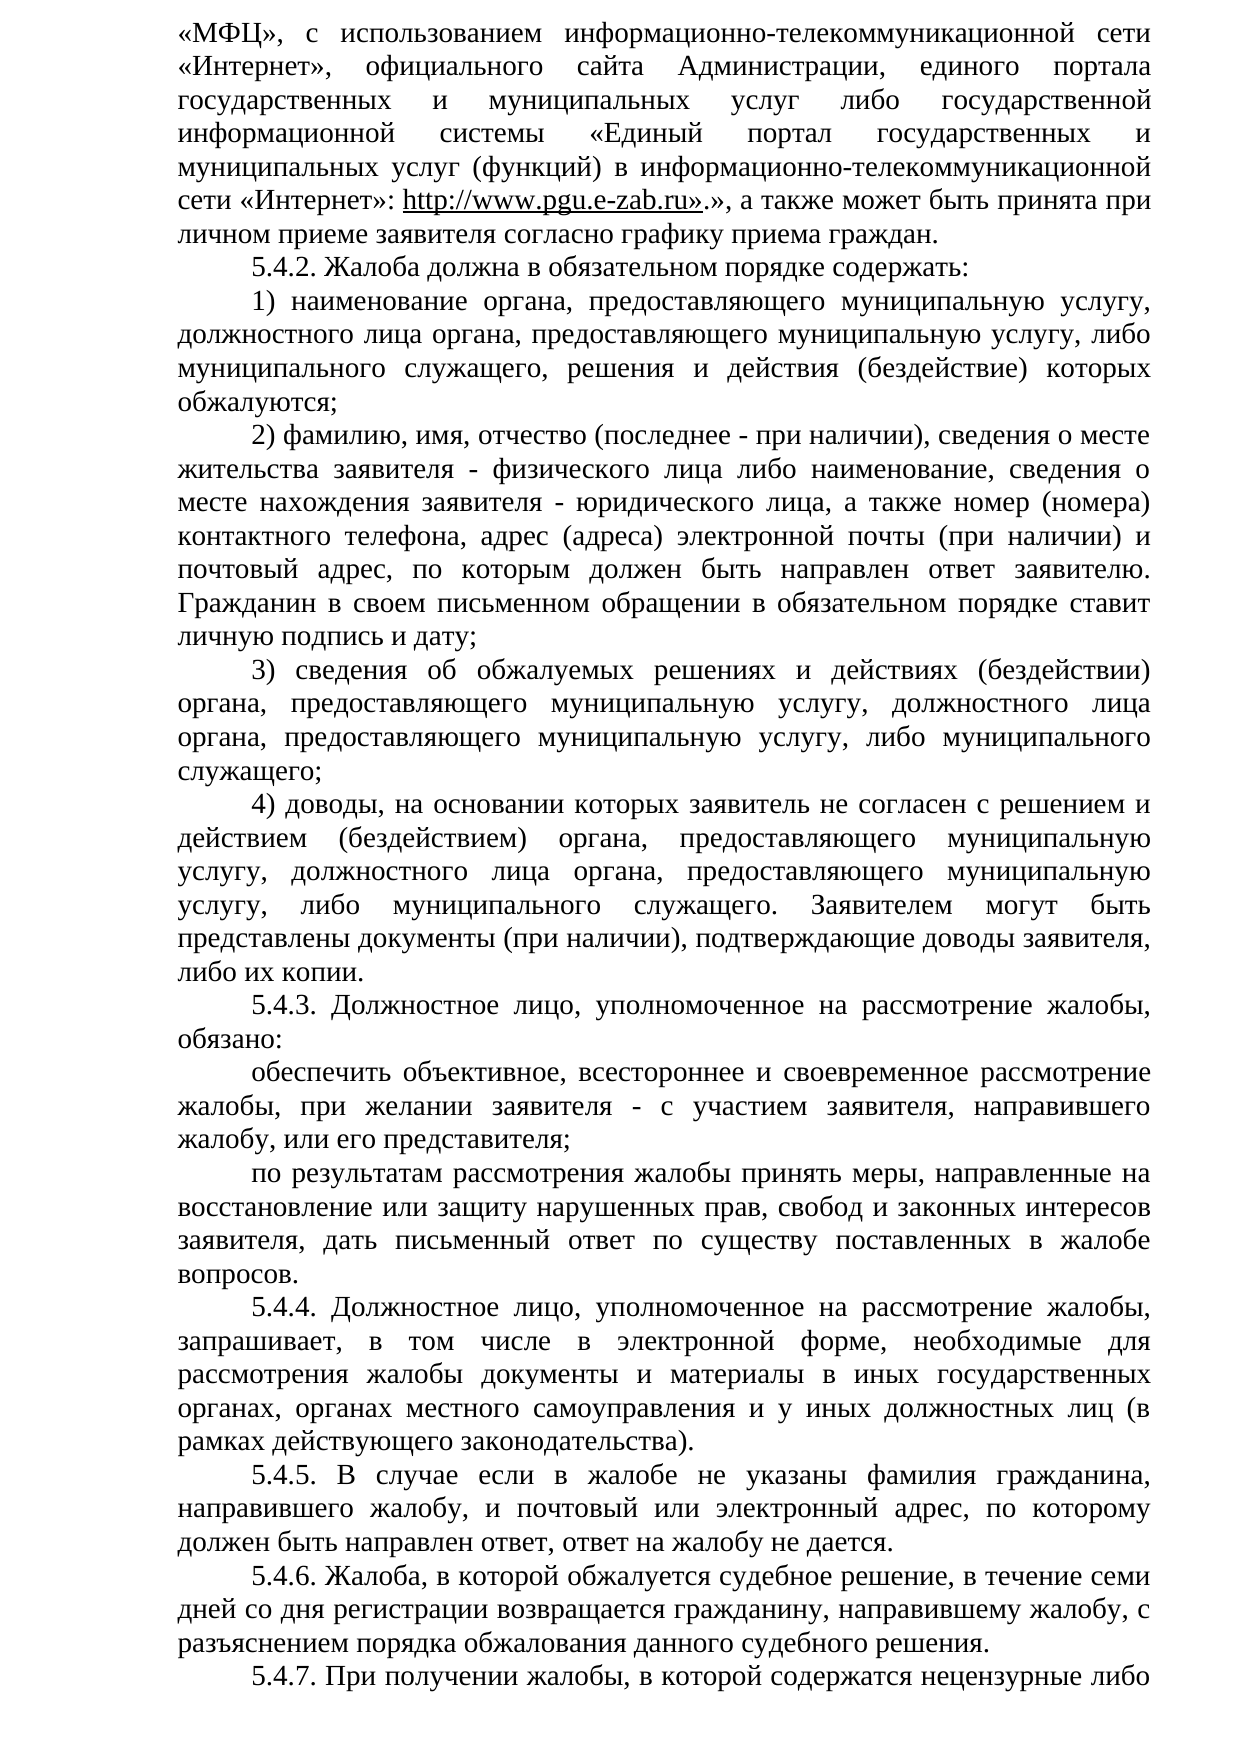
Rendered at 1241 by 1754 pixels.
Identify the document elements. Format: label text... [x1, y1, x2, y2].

text 3) сведения об обжалуемых решениях и действиях (бездействии) органа, предоставляющего муниципальную услугу, должностного лица органа, предоставляющего муниципальную услугу, либо муниципального служащего; [177, 652, 1152, 786]
text по результатам рассмотрения жалобы принять меры, направленные на восстановление или защиту нарушенных прав, свобод и законных интересов заявителя, дать письменный ответ по существу поставленных в жалобе вопросов. [177, 1155, 1152, 1289]
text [177, 1658, 1152, 1692]
text 5.4.3. Должностное лицо, уполномоченное на рассмотрение жалобы, обязано: [177, 987, 1152, 1054]
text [177, 15, 1152, 249]
text 1) наименование органа, предоставляющего муниципальную услугу, должностного лица органа, предоставляющего муниципальную услугу, либо муниципального служащего, решения и действия (бездействие) которых обжалуются; [177, 283, 1152, 417]
text обеспечить объективное, всестороннее и своевременное рассмотрение жалобы, при желании заявителя - с участием заявителя, направившего жалобу, или его представителя; [177, 1054, 1152, 1155]
text 5.4.5. В случае если в жалобе не указаны фамилия гражданина, направившего жалобу, и почтовый или электронный адрес, по которому должен быть направлен ответ, ответ на жалобу не дается. [177, 1457, 1152, 1558]
text 4) доводы, на основании которых заявитель не согласен с решением и действием (бездействием) органа, предоставляющего муниципальную услугу, должностного лица органа, предоставляющего муниципальную услугу, либо муниципального служащего. Заявителем могут быть представлены документы (при наличии), подтверждающие доводы заявителя, либо их копии. [177, 786, 1152, 987]
text 5.4.4. Должностное лицо, уполномоченное на рассмотрение жалобы, запрашивает, в том числе в электронной форме, необходимые для рассмотрения жалобы документы и материалы в иных государственных органах, органах местного самоуправления и у иных должностных лиц (в рамках действующего законодательства). [177, 1289, 1152, 1457]
text 5.4.6. Жалоба, в которой обжалуется судебное решение, в течение семи дней со дня регистрации возвращается гражданину, направившему жалобу, с разъяснением порядка обжалования данного судебного решения. [177, 1558, 1152, 1658]
text 2) фамилию, имя, отчество (последнее - при наличии), сведения о месте жительства заявителя - физического лица либо наименование, сведения о месте нахождения заявителя - юридического лица, а также номер (номера) контактного телефона, адрес (адреса) электронной почты (при наличии) и почтовый адрес, по которым должен быть направлен ответ заявителю. Гражданин в своем письменном обращении в обязательном порядке ставит личную подпись и дату; [177, 417, 1152, 652]
text 5.4.2. Жалоба должна в обязательном порядке содержать: [177, 249, 1152, 283]
